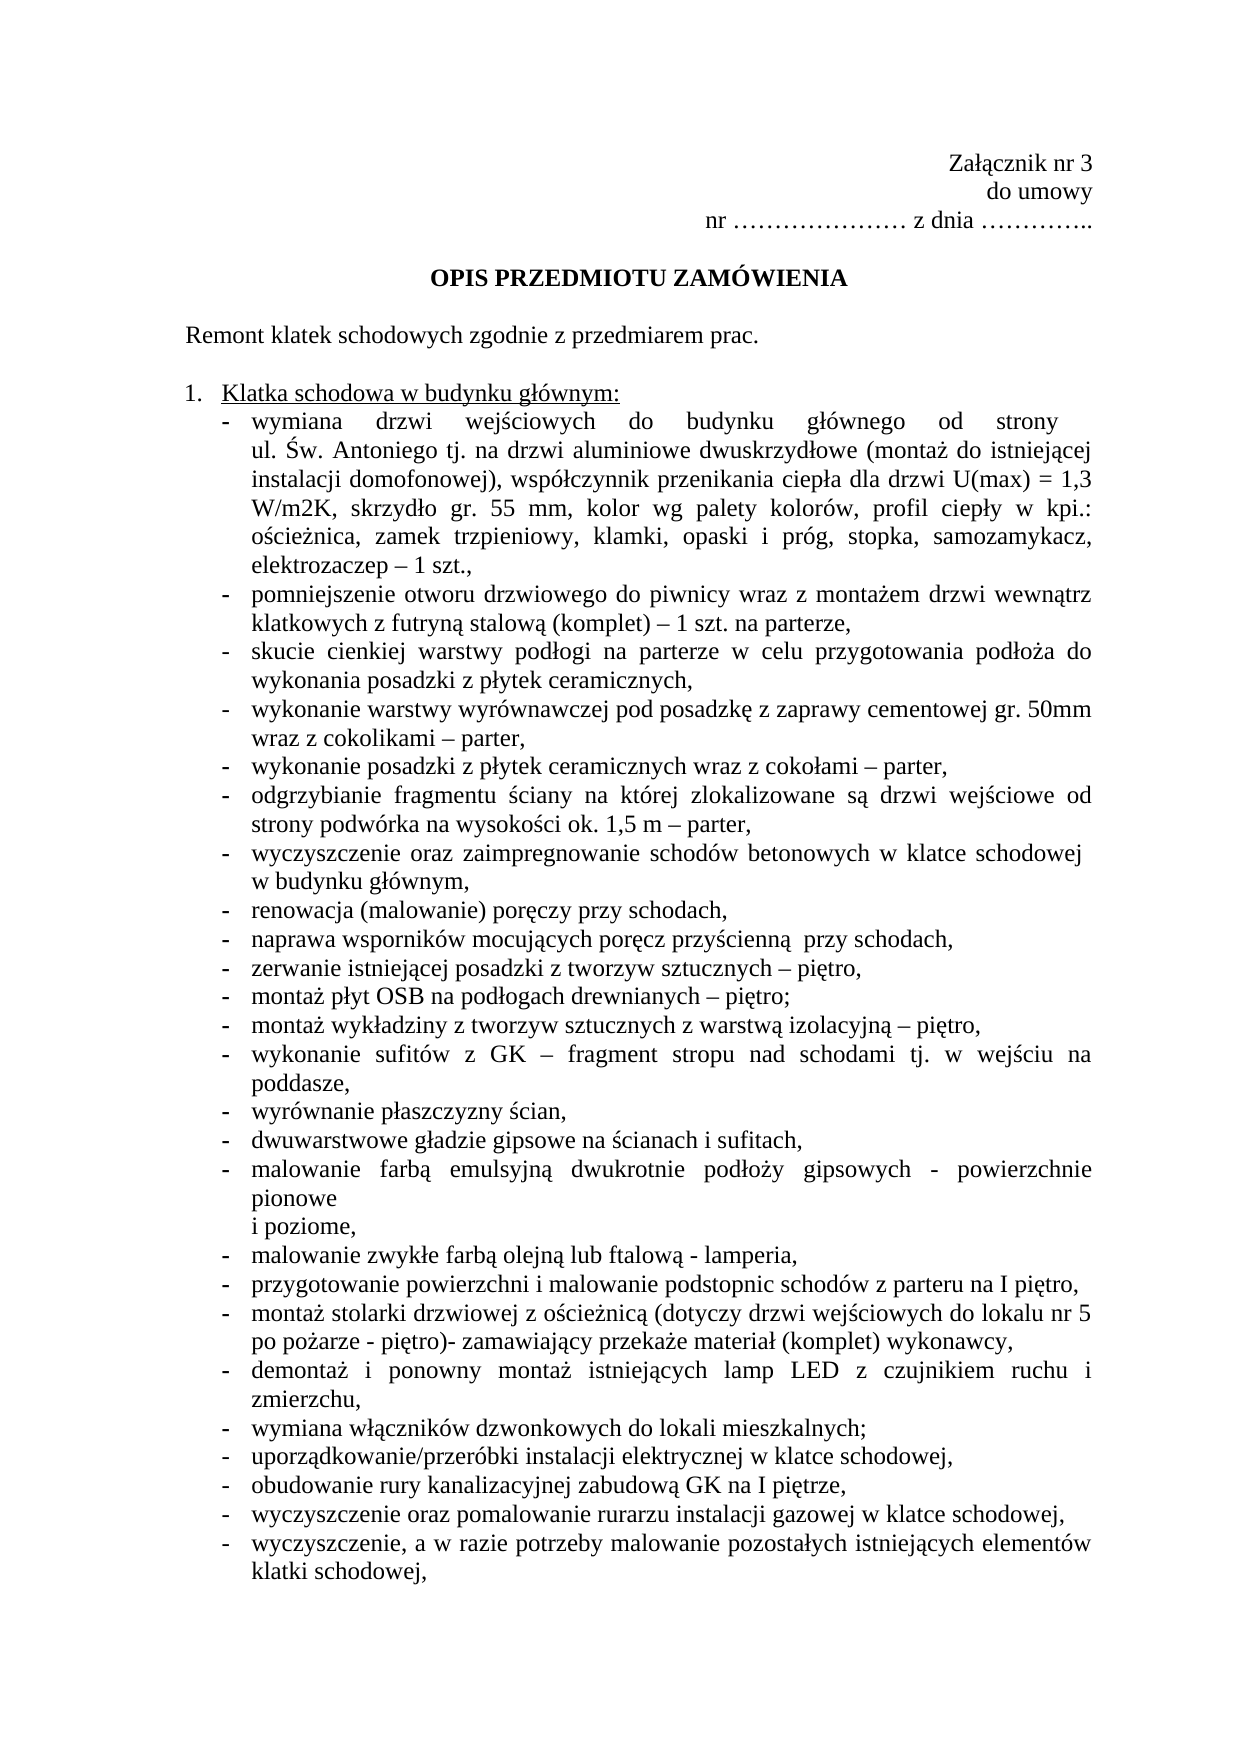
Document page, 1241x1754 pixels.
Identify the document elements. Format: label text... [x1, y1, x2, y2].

text - wymiana włączników dzwonkowych do lokali mieszkalnych; [221, 1413, 1093, 1441]
text - wyczyszczenie oraz zaimpregnowanie schodów betonowych w klatce schodowej w budynku głównym, [221, 838, 1093, 895]
text - uporządkowanie/przeróbki instalacji elektrycznej w klatce schodowej, [221, 1441, 1093, 1470]
text - zerwanie istniejącej posadzki z tworzyw sztucznych – piętro, [221, 953, 1093, 981]
text - montaż stolarki drzwiowej z ościeżnicą (dotyczy drzwi wejściowych do lokalu nr 5 po pożarze - piętro)- zamawiający przekaże materiał (komplet) wykonawcy, [221, 1298, 1093, 1355]
text - naprawa wsporników mocujących poręcz przyścienną przy schodach, [221, 924, 1093, 953]
text - wyczyszczenie oraz pomalowanie rurarzu instalacji gazowej w klatce schodowej, [221, 1499, 1093, 1528]
text - obudowanie rury kanalizacyjnej zabudową GK na I piętrze, [221, 1470, 1093, 1499]
text - demontaż i ponowny montaż istniejących lamp LED z czujnikiem ruchu i zmierzchu, [221, 1355, 1093, 1413]
text - skucie cienkiej warstwy podłogi na parterze w celu przygotowania podłoża do wykonania posadzki z płytek ceramicznych, [221, 636, 1093, 694]
text Remont klatek schodowych zgodnie z przedmiarem prac. [185, 320, 1093, 349]
text - dwuwarstwowe gładzie gipsowe na ścianach i sufitach, [221, 1125, 1093, 1154]
text - montaż wykładziny z tworzyw sztucznych z warstwą izolacyjną – piętro, [221, 1010, 1093, 1039]
text - renowacja (malowanie) poręczy przy schodach, [221, 895, 1093, 924]
text - wyczyszczenie, a w razie potrzeby malowanie pozostałych istniejących elementów klatki schodowej, [221, 1528, 1093, 1585]
text - wykonanie warstwy wyrównawczej pod posadzkę z zaprawy cementowej gr. 50mm wraz z cokolikami – parter, [221, 694, 1093, 751]
text - wykonanie posadzki z płytek ceramicznych wraz z cokołami – parter, [221, 751, 1093, 780]
text do umowy [185, 176, 1093, 205]
text - montaż płyt OSB na podłogach drewnianych – piętro; [221, 981, 1093, 1010]
text - wyrównanie płaszczyzny ścian, [221, 1096, 1093, 1125]
text OPIS PRZEDMIOTU ZAMÓWIENIA [185, 263, 1093, 291]
text - malowanie zwykłe farbą olejną lub ftalową - lamperia, [221, 1240, 1093, 1269]
text - pomniejszenie otworu drzwiowego do piwnicy wraz z montażem drzwi wewnątrz klatkowych z futryną stalową (komplet) – 1 szt. na parterze, [221, 579, 1093, 636]
list Klatka schodowa w budynku głównym: [184, 378, 1093, 406]
text Załącznik nr 3 [185, 148, 1093, 176]
text - odgrzybianie fragmentu ściany na której zlokalizowane są drzwi wejściowe od strony podwórka na wysokości ok. 1,5 m – parter, [221, 780, 1093, 838]
text nr ………………… z dnia ………….. [185, 205, 1093, 234]
text - wymiana drzwi wejściowych do budynku głównego od strony ul. Św. Antoniego tj. na drzwi aluminiowe dwuskrzydłowe (montaż do istniejącej instalacji domofonowej), współczynnik przenikania ciepła dla drzwi U(max) = 1,3 W/m2K, skrzydło gr. 55 mm, kolor wg palety kolorów, profil ciepły w kpi.: ościeżnica, zamek trzpieniowy, klamki, opaski i próg, stopka, samozamykacz, elektrozaczep – 1 szt., [221, 406, 1093, 579]
text - przygotowanie powierzchni i malowanie podstopnic schodów z parteru na I piętro, [221, 1269, 1093, 1298]
text - wykonanie sufitów z GK – fragment stropu nad schodami tj. w wejściu na poddasze, [221, 1039, 1093, 1096]
text - malowanie farbą emulsyjną dwukrotnie podłoży gipsowych - powierzchnie pionowe i poziome, [221, 1154, 1093, 1240]
